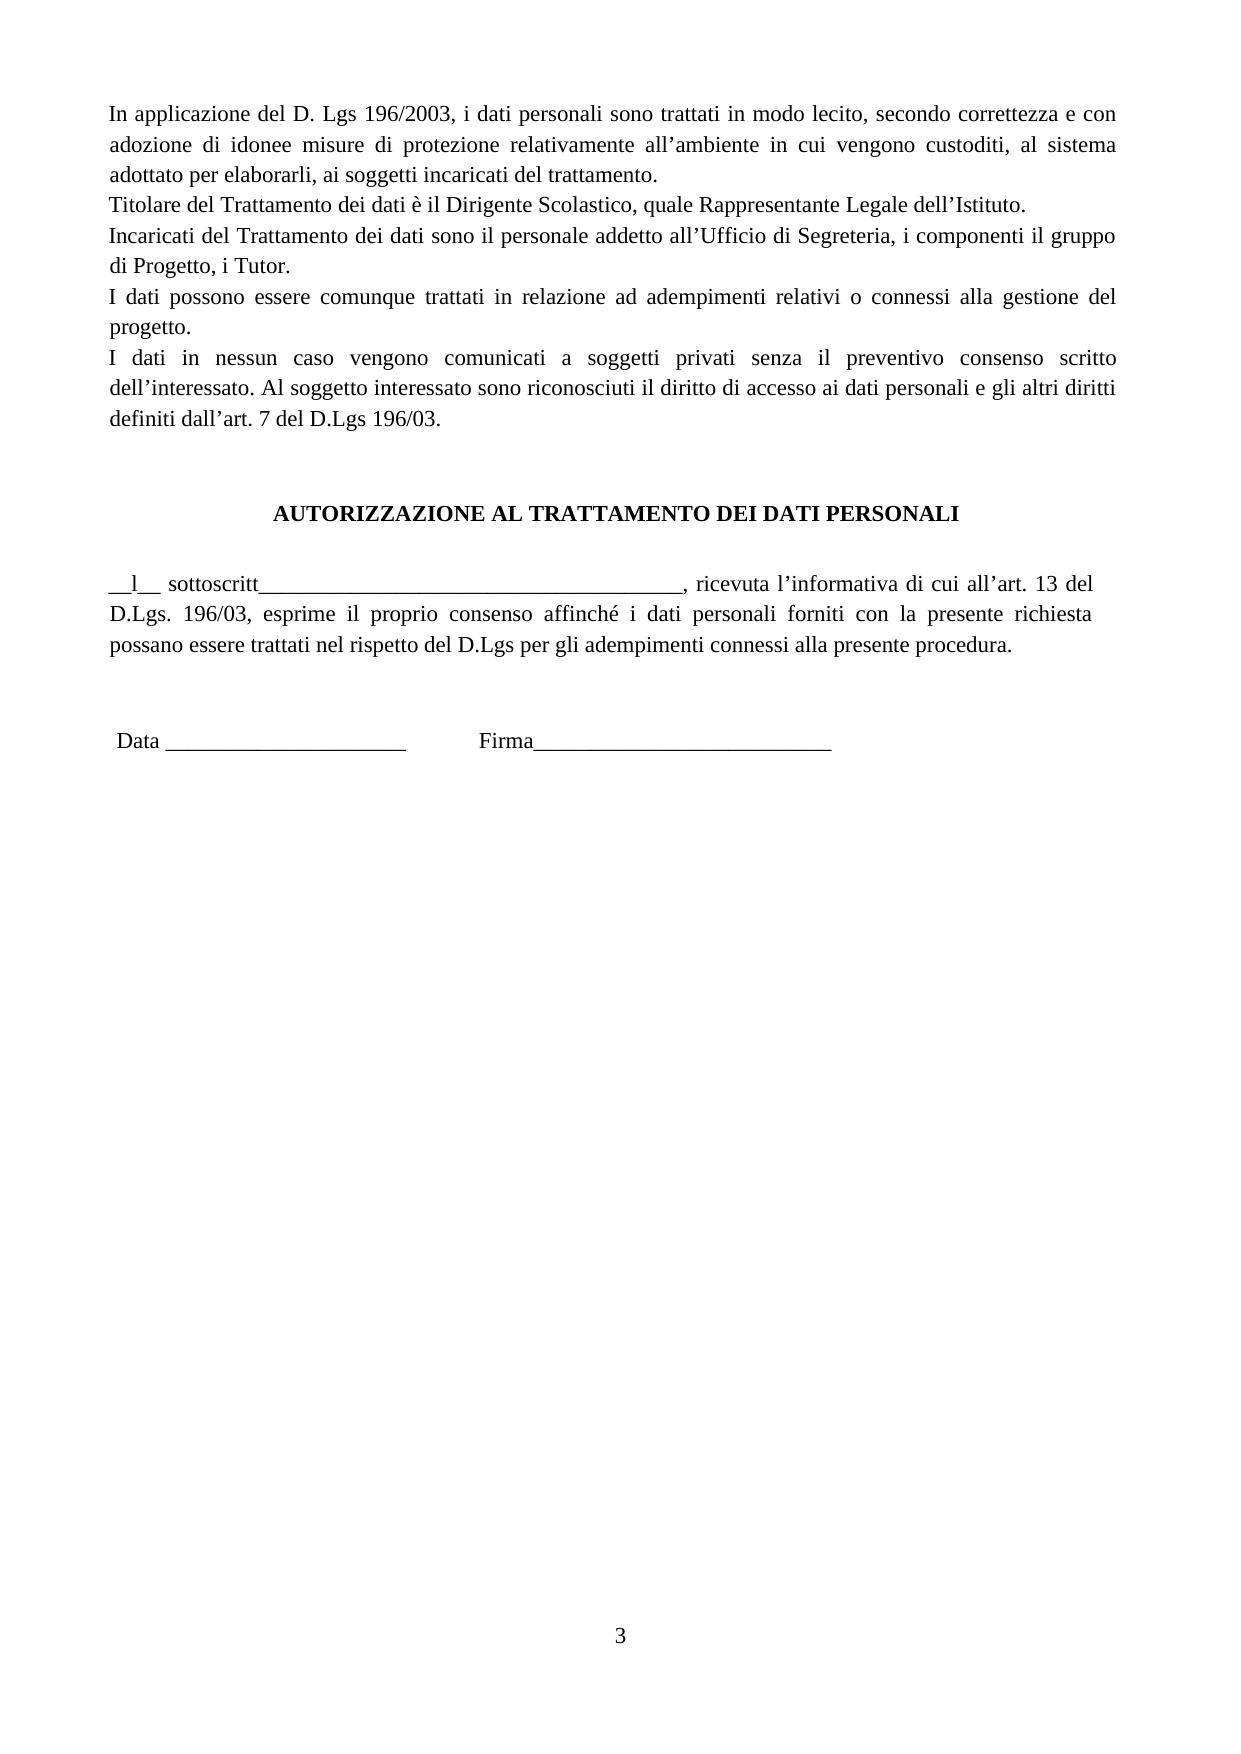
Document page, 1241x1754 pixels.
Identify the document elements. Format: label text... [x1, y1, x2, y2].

text Titolare del Trattamento dei dati è il Dirigente Scolastico, quale Rappresentante Legale dell’Istituto. [108, 192, 1118, 218]
text Incaricati del Trattamento dei dati sono il personale addetto all’Ufficio di Segreteria, i componenti il gruppo di Progetto, i Tutor. [108, 222, 1118, 279]
text I dati possono essere comunque trattati in relazione ad adempimenti relativi o connessi alla gestione del progetto. [108, 283, 1118, 340]
text __l__ sottoscritt_____________________________________, ricevuta l’informativa di cui all’art. 13 del D.Lgs. 196/03, esprime il proprio consenso affinché i dati personali forniti con la presente richiesta possano essere trattati nel rispetto del D.Lgs per gli adempimenti connessi alla presente procedura. [108, 570, 1094, 657]
text Data _____________________ Firma__________________________ [116, 727, 1123, 753]
text AUTORIZZAZIONE AL TRATTAMENTO DEI DATI PERSONALI [110, 501, 1123, 527]
text I dati in nessun caso vengono comunicati a soggetti privati senza il preventivo consenso scritto dell’interessato. Al soggetto interessato sono riconosciuti il diritto di accesso ai dati personali e gli altri diritti definiti dall’art. 7 del D.Lgs 196/03. [108, 344, 1118, 431]
text In applicazione del D. Lgs 196/2003, i dati personali sono trattati in modo lecito, secondo correttezza e con adozione di idonee misure di protezione relativamente all’ambiente in cui vengono custoditi, al sistema adottato per elaborarli, ai soggetti incaricati del trattamento. [108, 100, 1118, 187]
